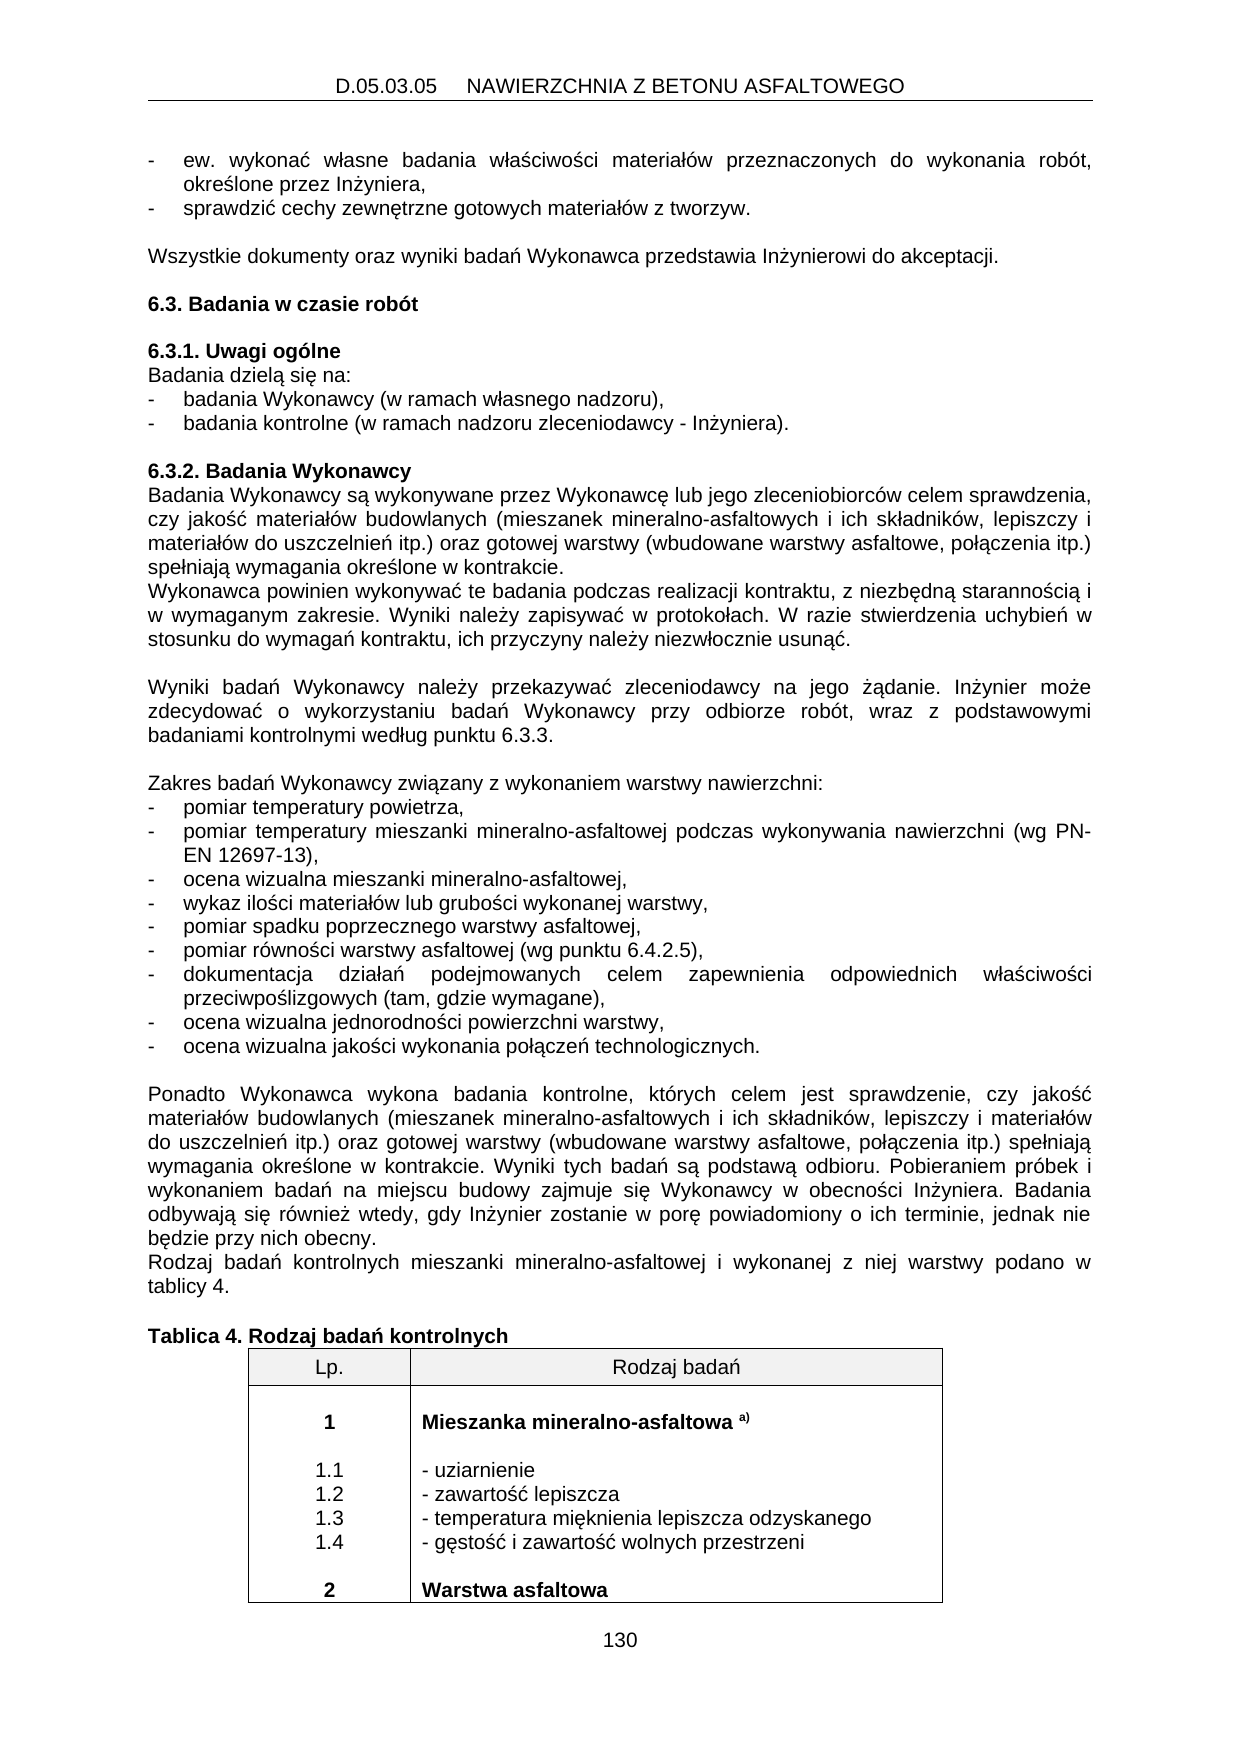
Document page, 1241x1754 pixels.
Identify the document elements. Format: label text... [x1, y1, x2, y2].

text Zakres badań Wykonawcy związany z wykonaniem warstwy nawierzchni: [148, 771, 1093, 794]
list dokumentacja działań podejmowanych celem zapewnienia odpowiednich właściwości przeciwpoślizgowych (tam, gdzie wymagane), [148, 962, 1093, 1010]
text Badania dzielą się na: [148, 363, 1093, 387]
list badania kontrolne (w ramach nadzoru zleceniodawcy - Inżyniera). [148, 411, 1093, 435]
table_header Lp. [249, 1349, 410, 1385]
text Wykonawca powinien wykonywać te badania podczas realizacji kontraktu, z niezbędną starannością i w wymaganym zakresie. Wyniki należy zapisywać w protokołach. W razie stwierdzenia uchybień w stosunku do wymagań kontraktu, ich przyczyny należy niezwłocznie usunąć. [148, 579, 1093, 651]
list ocena wizualna jednorodności powierzchni warstwy, [148, 1010, 1093, 1034]
text 6.3.2. Badania Wykonawcy [148, 459, 1093, 483]
list pomiar spadku poprzecznego warstwy asfaltowej, [148, 914, 1093, 938]
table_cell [249, 1386, 410, 1602]
text Wyniki badań Wykonawcy należy przekazywać zleceniodawcy na jego żądanie. Inżynier może zdecydować o wykorzystaniu badań Wykonawcy przy odbiorze robót, wraz z podstawowymi badaniami kontrolnymi według punktu 6.3.3. [148, 675, 1093, 747]
list pomiar temperatury mieszanki mineralno-asfaltowej podczas wykonywania nawierzchni (wg PN-EN 12697-13), [148, 818, 1093, 866]
text Wszystkie dokumenty oraz wyniki badań Wykonawca przedstawia Inżynierowi do akceptacji. [148, 243, 1093, 267]
list ocena wizualna mieszanki mineralno-asfaltowej, [148, 866, 1093, 890]
text 6.3.1. Uwagi ogólne [148, 339, 1093, 363]
list pomiar temperatury powietrza, [148, 794, 1093, 818]
text Ponadto Wykonawca wykona badania kontrolne, których celem jest sprawdzenie, czy jakość materiałów budowlanych (mieszanek mineralno-asfaltowych i ich składników, lepiszczy i materiałów do uszczelnień itp.) oraz gotowej warstwy (wbudowane warstwy asfaltowe, połączenia itp.) spełniają wymagania określone w kontrakcie. Wyniki tych badań są podstawą odbioru. Pobieraniem próbek i wykonaniem badań na miejscu budowy zajmuje się Wykonawcy w obecności Inżyniera. Badania odbywają się również wtedy, gdy Inżynier zostanie w porę powiadomiony o ich terminie, jednak nie będzie przy nich obecny. [148, 1082, 1093, 1250]
text Badania Wykonawcy są wykonywane przez Wykonawcę lub jego zleceniobiorców celem sprawdzenia, czy jakość materiałów budowlanych (mieszanek mineralno-asfaltowych i ich składników, lepiszczy i materiałów do uszczelnień itp.) oraz gotowej warstwy (wbudowane warstwy asfaltowe, połączenia itp.) spełniają wymagania określone w kontrakcie. [148, 483, 1093, 579]
text Rodzaj badań kontrolnych mieszanki mineralno-asfaltowej i wykonanej z niej warstwy podano w tablicy 4. [148, 1250, 1093, 1298]
list sprawdzić cechy zewnętrzne gotowych materiałów z tworzyw. [148, 196, 1093, 219]
list ocena wizualna jakości wykonania połączeń technologicznych. [148, 1034, 1093, 1058]
list pomiar równości warstwy asfaltowej (wg punktu 6.4.2.5), [148, 938, 1093, 962]
text 6.3. Badania w czasie robót [148, 291, 1093, 315]
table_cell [411, 1386, 942, 1602]
list badania Wykonawcy (w ramach własnego nadzoru), [148, 387, 1093, 411]
table_header Rodzaj badań [411, 1349, 942, 1385]
list wykaz ilości materiałów lub grubości wykonanej warstwy, [148, 890, 1093, 914]
text Tablica 4. Rodzaj badań kontrolnych [148, 1323, 1087, 1348]
list ew. wykonać własne badania właściwości materiałów przeznaczonych do wykonania robót, określone przez Inżyniera, [148, 148, 1093, 196]
